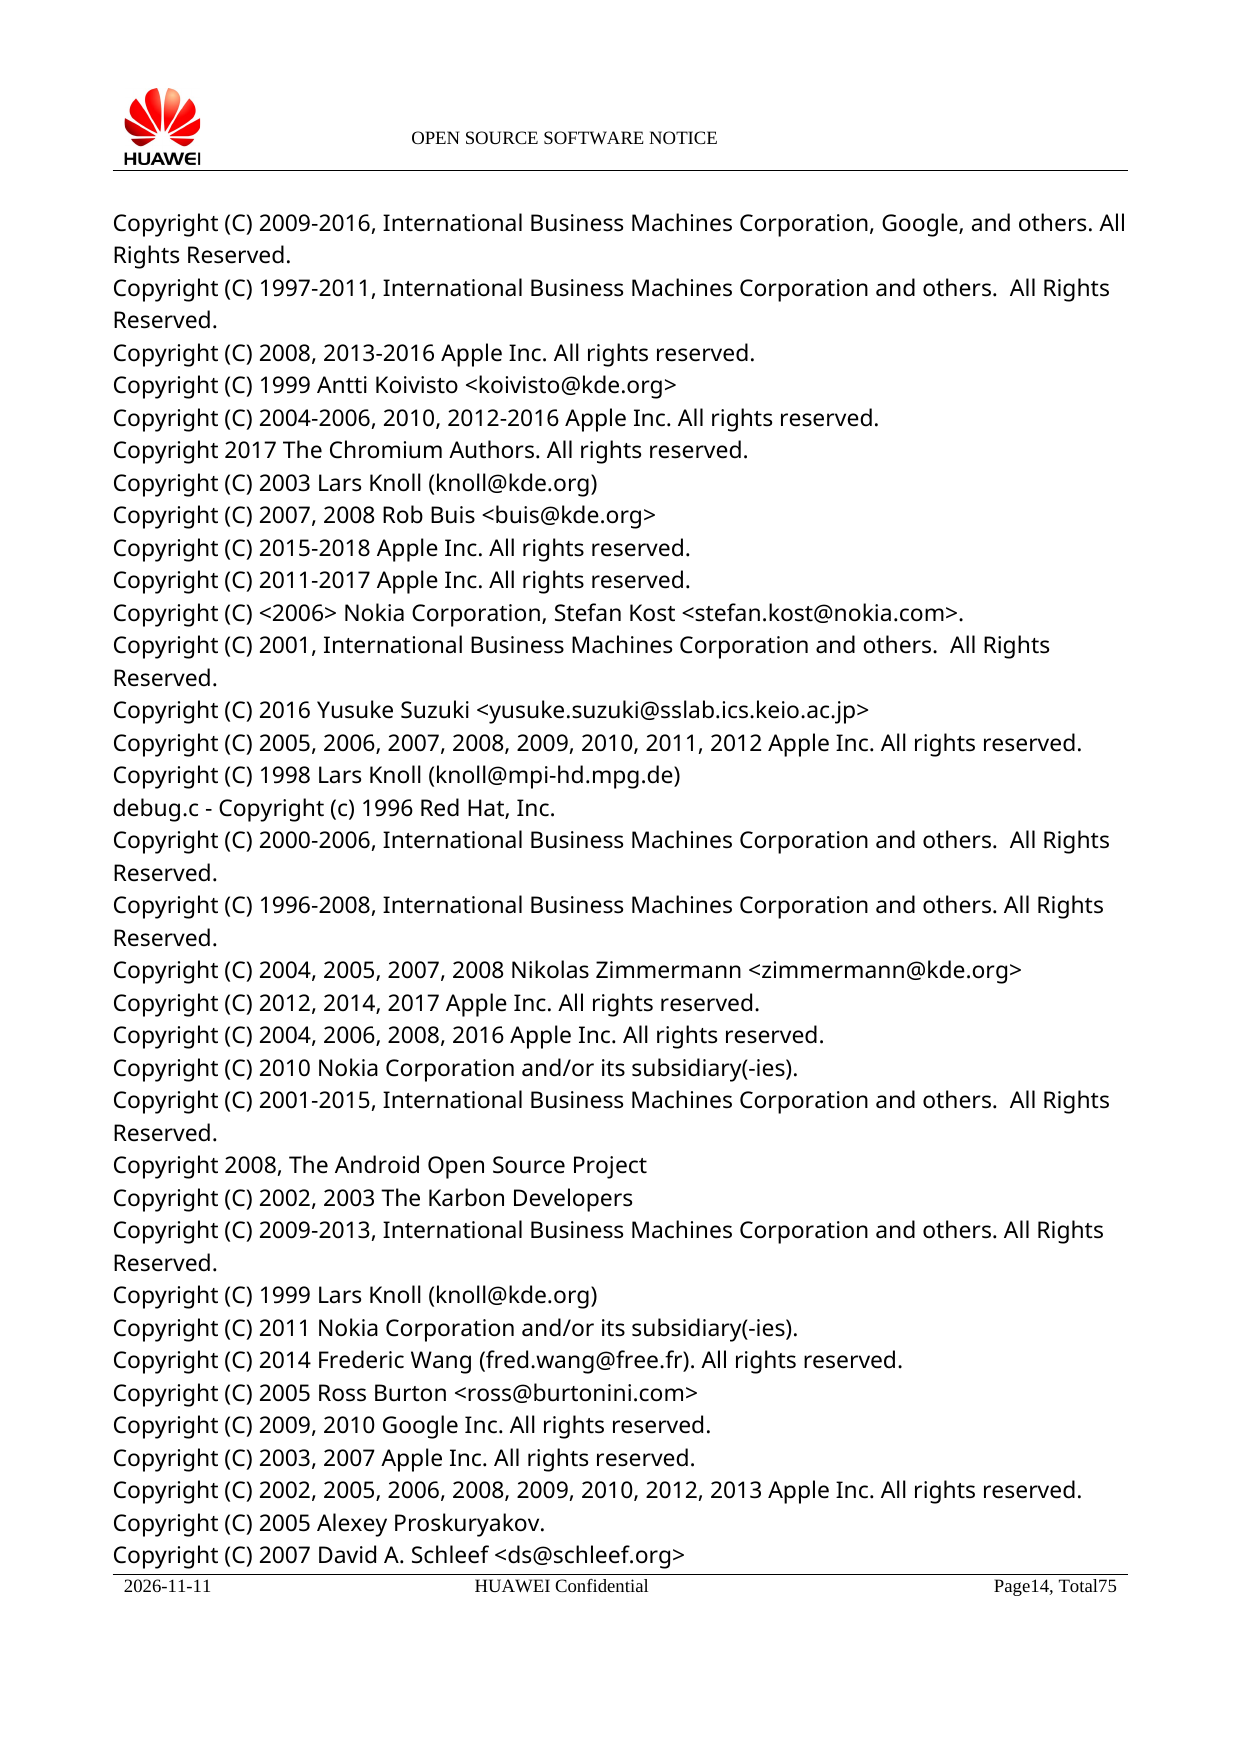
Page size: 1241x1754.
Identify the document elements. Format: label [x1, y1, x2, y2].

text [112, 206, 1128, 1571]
picture [124, 88, 201, 165]
